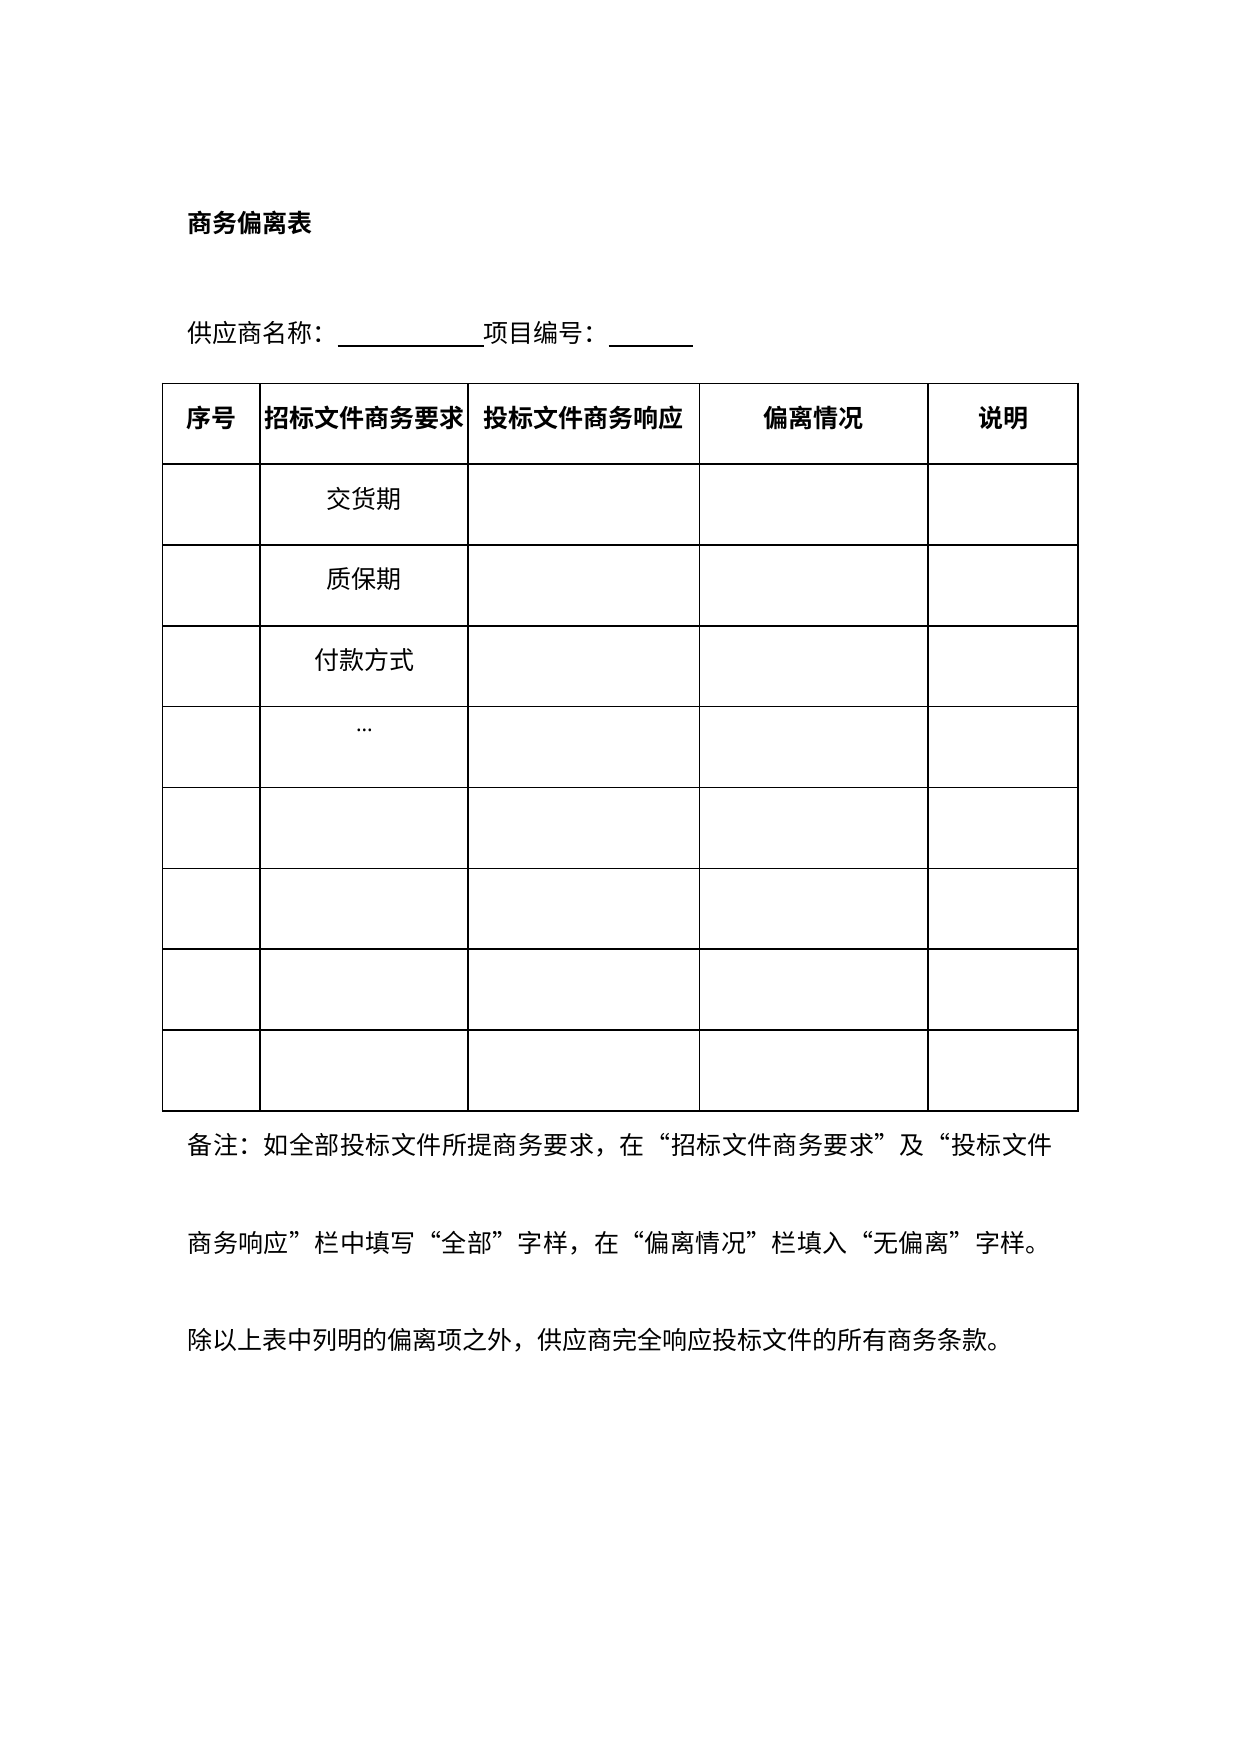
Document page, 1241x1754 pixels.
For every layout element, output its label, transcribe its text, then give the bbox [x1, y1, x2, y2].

table_cell [929, 627, 1077, 706]
table_cell [929, 788, 1077, 867]
table_cell [469, 465, 699, 544]
table_cell [700, 1031, 927, 1110]
table_cell [929, 950, 1077, 1029]
table_cell [261, 788, 467, 867]
table_header 说明 [929, 384, 1077, 463]
table_cell [163, 465, 259, 544]
table_cell [163, 1031, 259, 1110]
table_cell [163, 869, 259, 948]
table_cell [929, 869, 1077, 948]
table_cell [163, 546, 259, 625]
table_cell [469, 1031, 699, 1110]
table_cell [929, 1031, 1077, 1110]
table_cell ... [261, 707, 467, 787]
text 备注：如全部投标文件所提商务要求，在“招标文件商务要求”及“投标文件商务响应”栏中填写“全部”字样，在“偏离情况”栏填入“无偏离”字样。除以上表中列明的偏离项之外，供应商完全响应投标文件的所有商务条款。 [187, 1112, 1053, 1371]
table_cell [163, 788, 259, 867]
table_cell [469, 788, 699, 867]
table_header 序号 [163, 384, 259, 463]
table_cell [163, 627, 259, 706]
table_cell [700, 788, 927, 867]
table_header 招标文件商务要求 [261, 384, 467, 463]
table_cell [261, 1031, 467, 1110]
table_cell 付款方式 [261, 627, 467, 706]
table_cell [261, 950, 467, 1029]
table_cell [261, 869, 467, 948]
table_cell [700, 707, 927, 787]
table_cell [700, 869, 927, 948]
table_cell [163, 707, 259, 787]
table_cell [163, 950, 259, 1029]
table_cell [469, 950, 699, 1029]
table_cell [700, 465, 927, 544]
table_cell [700, 627, 927, 706]
table_header 偏离情况 [700, 384, 927, 463]
table_cell 交货期 [261, 465, 467, 544]
table_cell [469, 546, 699, 625]
table_header 投标文件商务响应 [469, 384, 699, 463]
table_cell [929, 707, 1077, 787]
table_cell [469, 707, 699, 787]
table_cell [700, 950, 927, 1029]
table_cell [469, 627, 699, 706]
table_cell [929, 465, 1077, 544]
table_cell [469, 869, 699, 948]
subtitle 商务偏离表 [187, 189, 1053, 254]
table_cell 质保期 [261, 546, 467, 625]
text 供应商名称： 项目编号： [187, 299, 1053, 364]
table_cell [929, 546, 1077, 625]
table_cell [700, 546, 927, 625]
